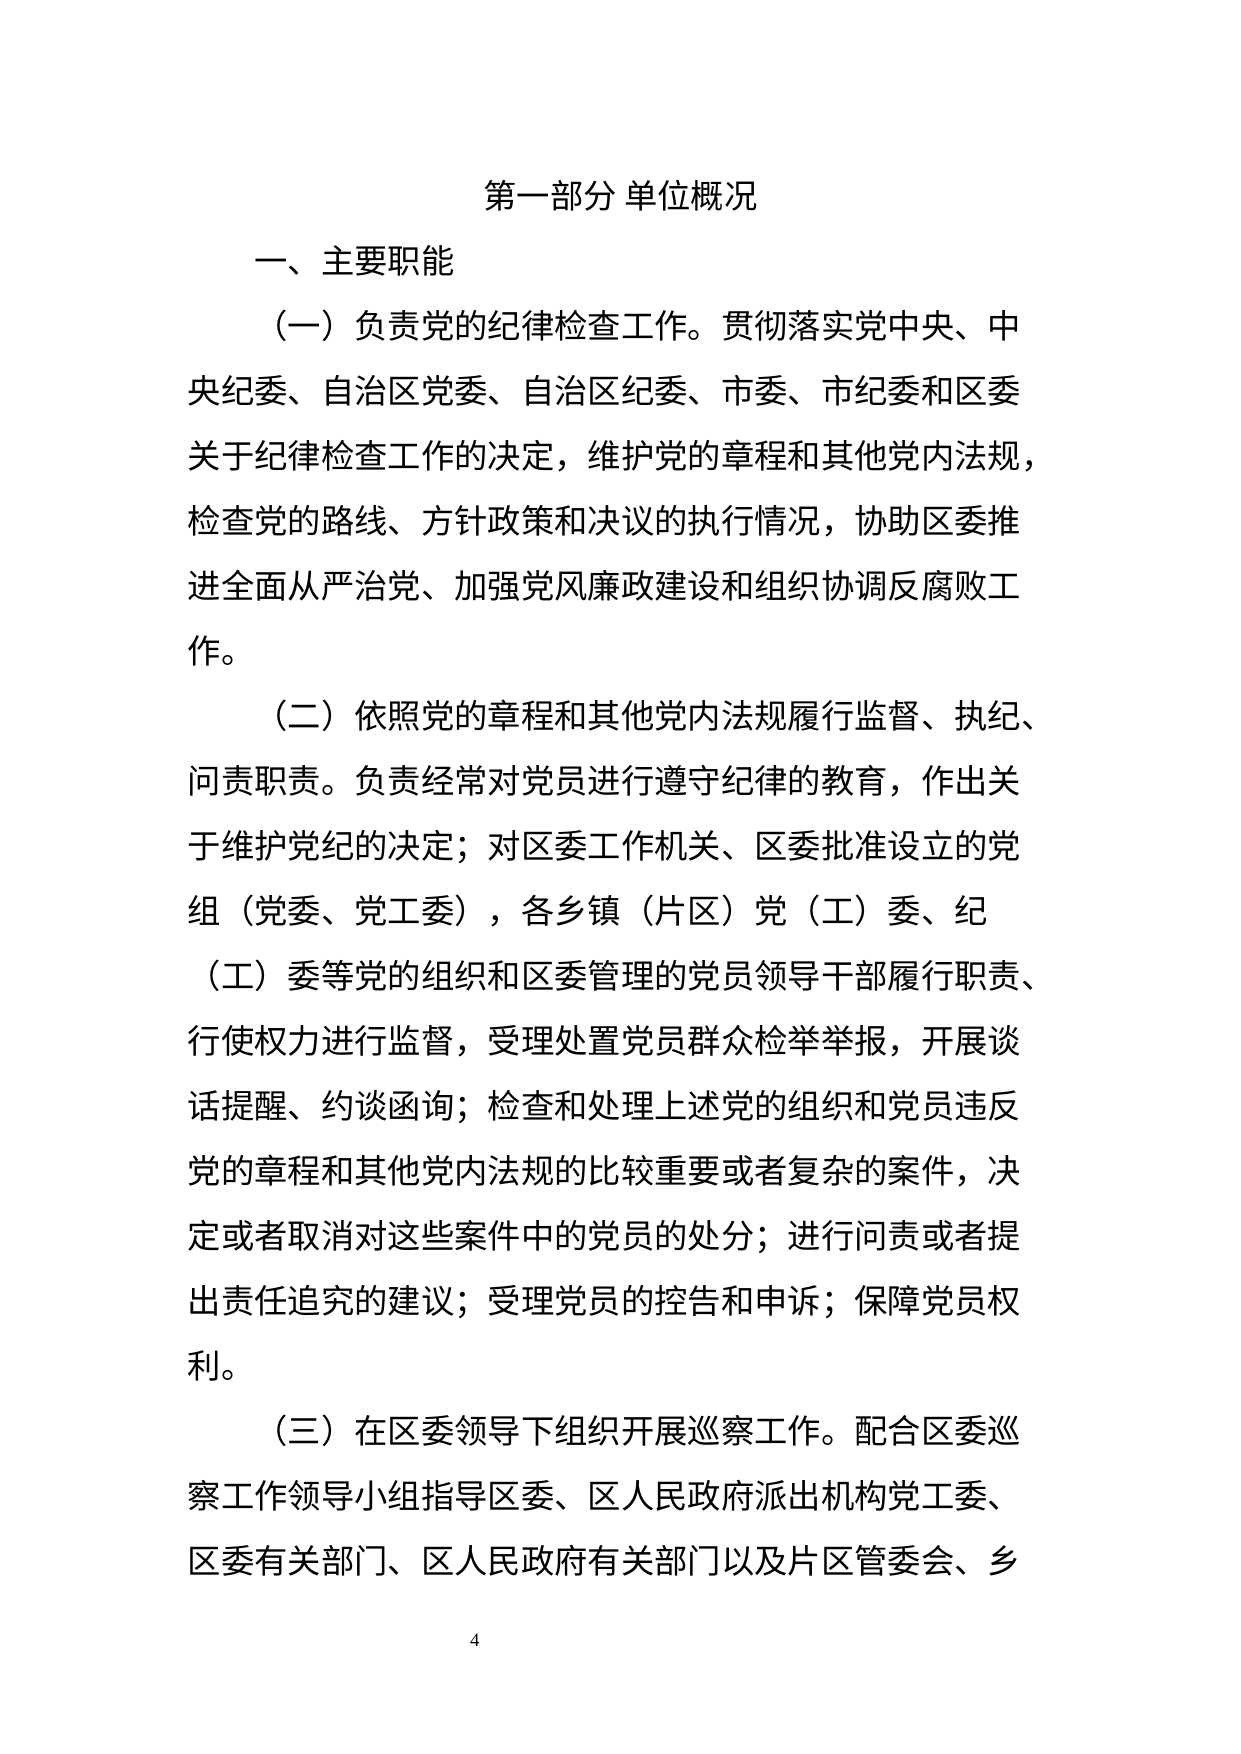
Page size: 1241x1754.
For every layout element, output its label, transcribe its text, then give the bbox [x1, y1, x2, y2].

text 一、主要职能 [187, 227, 1053, 292]
text （二）依照党的章程和其他党内法规履行监督、执纪、问责职责。负责经常对党员进行遵守纪律的教育，作出关于维护党纪的决定；对区委工作机关、区委批准设立的党组（党委、党工委），各乡镇（片区）党（工）委、纪（工）委等党的组织和区委管理的党员领导干部履行职责、行使权力进行监督，受理处置党员群众检举举报，开展谈话提醒、约谈函询；检查和处理上述党的组织和党员违反党的章程和其他党内法规的比较重要或者复杂的案件，决定或者取消对这些案件中的党员的处分；进行问责或者提出责任追究的建议；受理党员的控告和申诉；保障党员权利。 [187, 682, 1053, 1397]
text （一）负责党的纪律检查工作。贯彻落实党中央、中央纪委、自治区党委、自治区纪委、市委、市纪委和区委关于纪律检查工作的决定，维护党的章程和其他党内法规，检查党的路线、方针政策和决议的执行情况，协助区委推进全面从严治党、加强党风廉政建设和组织协调反腐败工作。 [187, 292, 1053, 682]
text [187, 1397, 1053, 1592]
text 第一部分 单位概况 [187, 162, 1053, 227]
